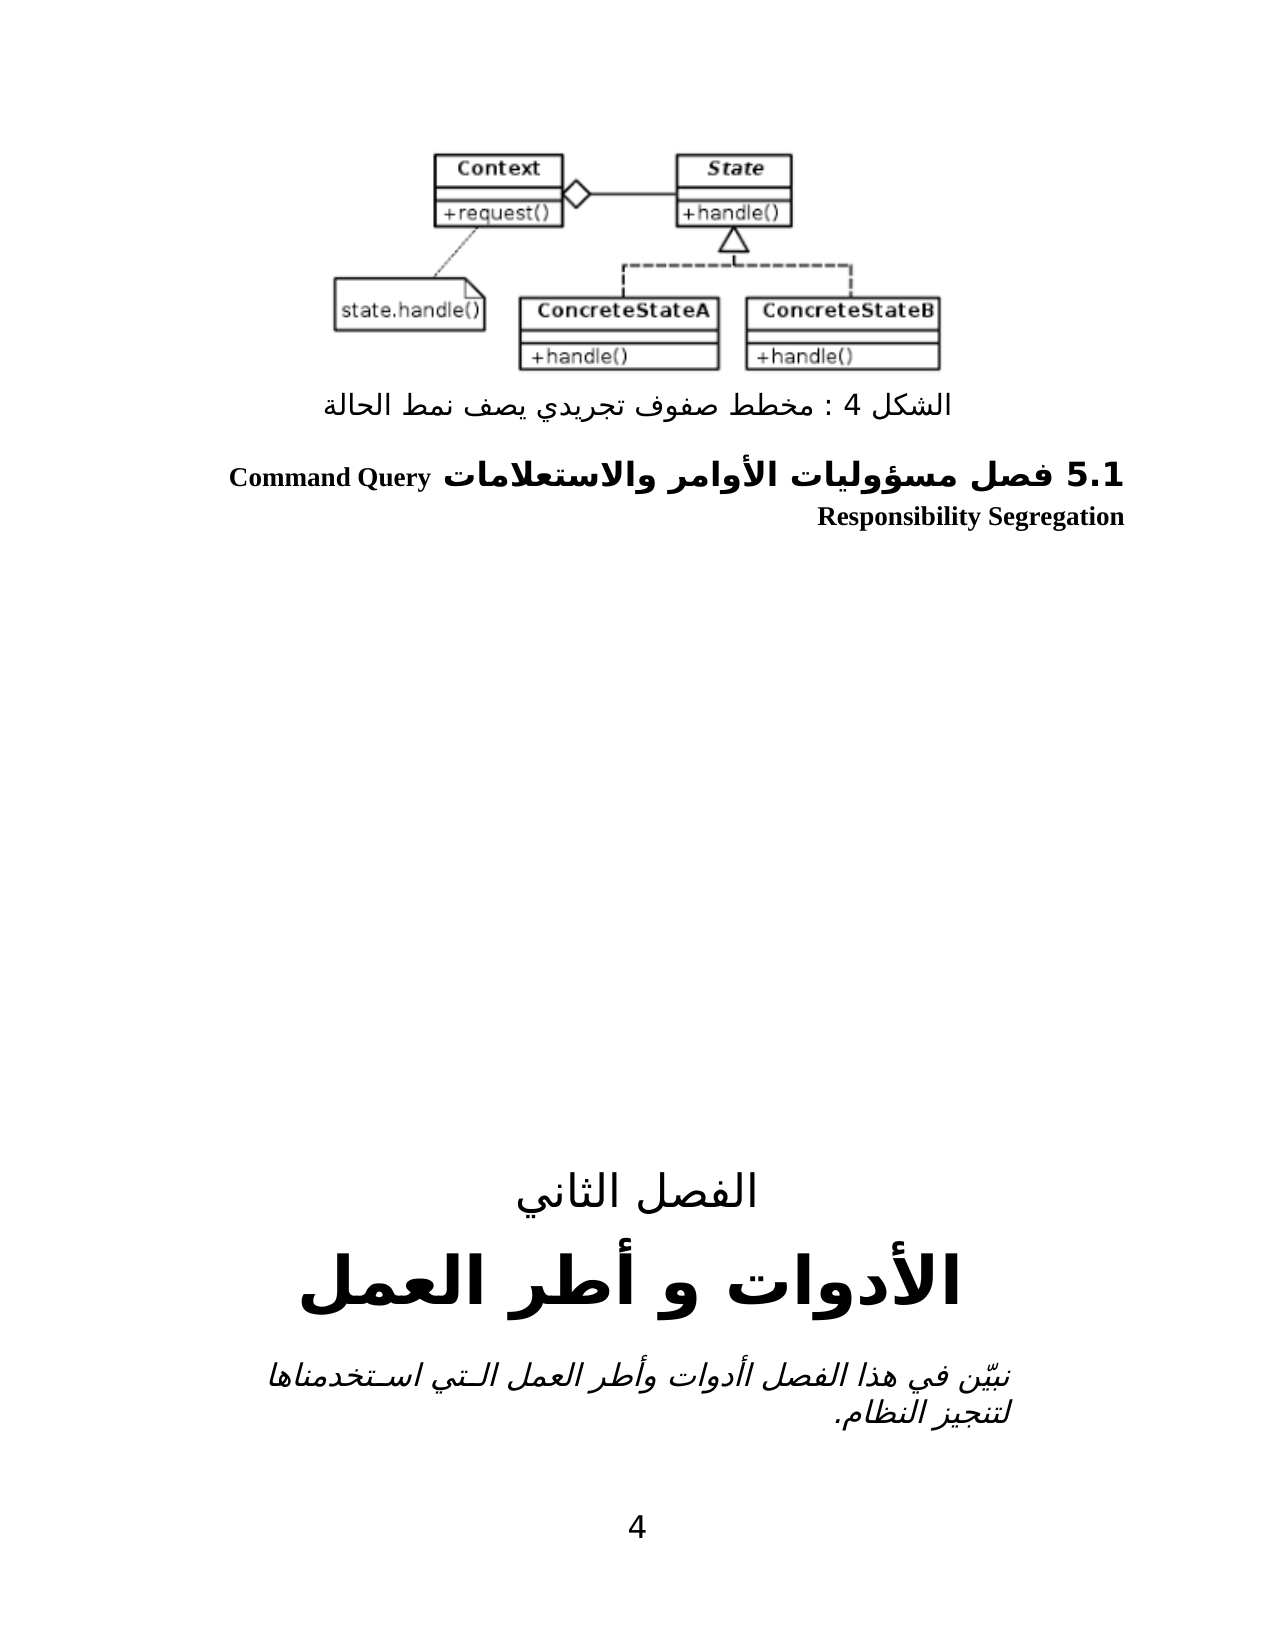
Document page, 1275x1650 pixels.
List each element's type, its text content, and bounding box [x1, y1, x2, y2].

picture [329, 150, 946, 376]
text الأدوات و أطر العمل [225, 1243, 1036, 1320]
text الشكل 4 : مخطط صفوف تجريدي يصف نمط الحالة [150, 388, 1125, 422]
text نبيّن في هذا الفصل اأدوات وأطر العمل التي استخدمناها لتنجيز النظام. [262, 1358, 1009, 1431]
text 5.1 فصل مسؤوليات الأوامر والاستعلامات Command Query Responsibility Segregation [150, 455, 1125, 533]
text الفصل الثاني [150, 1164, 1125, 1218]
